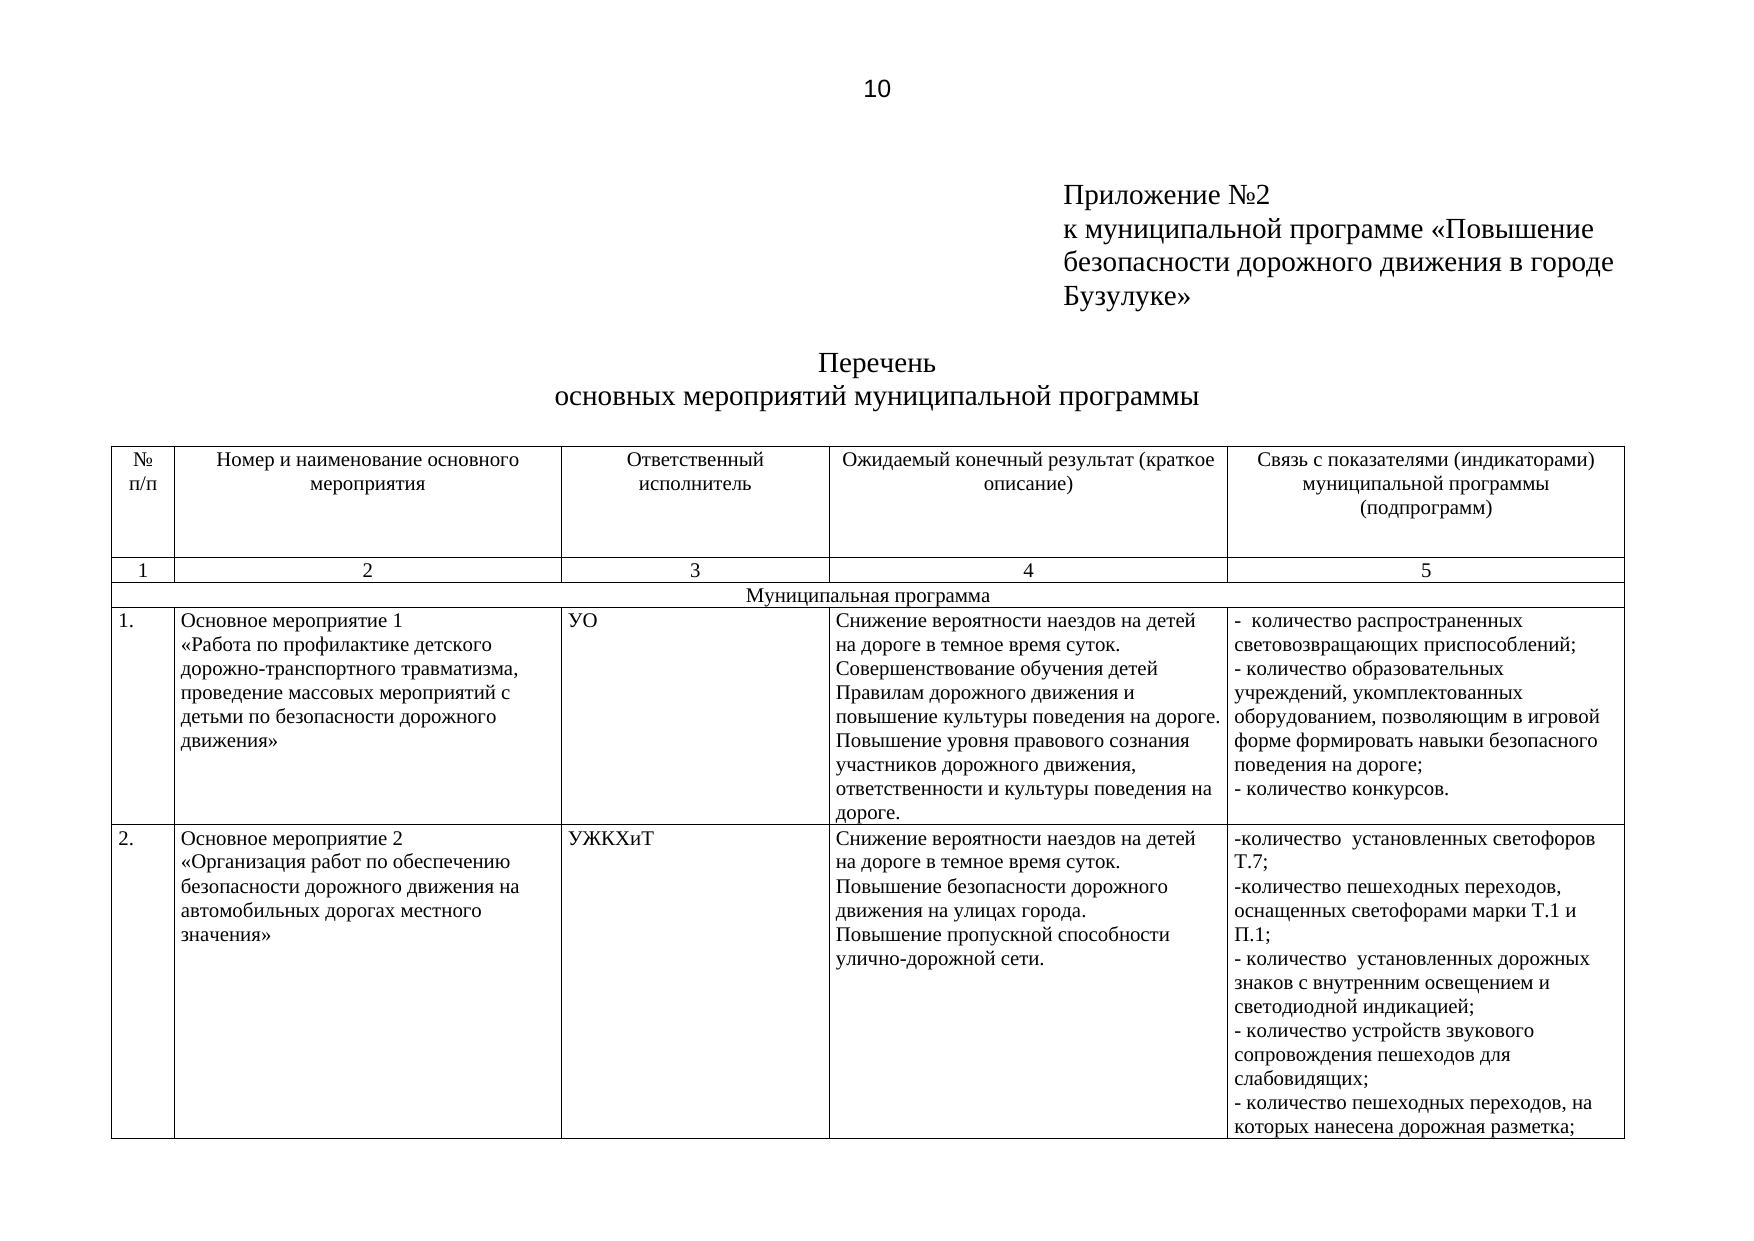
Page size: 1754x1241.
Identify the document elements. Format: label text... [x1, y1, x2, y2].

text Перечень [118, 345, 1636, 378]
table_cell 5 [1228, 558, 1624, 582]
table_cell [175, 825, 561, 1138]
table_header Ответственный исполнитель [562, 447, 829, 557]
table_cell УО [562, 608, 829, 824]
table_cell 3 [562, 558, 829, 582]
table_cell УЖКХиТ [562, 825, 829, 1138]
table_cell 1 [112, 558, 174, 582]
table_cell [1228, 825, 1624, 1138]
text к муниципальной программе «Повышение безопасности дорожного движения в городе Бузулуке» [1063, 211, 1636, 311]
table_header Связь с показателями (индикаторами) муниципальной программы (подпрограмм) [1228, 447, 1624, 557]
table_header Ожидаемый конечный результат (краткое описание) [830, 447, 1227, 557]
table_cell - количество распространенных световозвращающих приспособлений; - количество образовательных учреждений, укомплектованных оборудованием, позволяющим в игровой форме формировать навыки безопасного поведения на дороге; - количество конкурсов. [1228, 608, 1624, 824]
text Приложение №2 [1063, 177, 1636, 211]
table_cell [830, 825, 1227, 1138]
table_cell Муниципальная программа [112, 583, 1624, 607]
table_cell 1. [112, 608, 174, 824]
table_cell Основное мероприятие 1 «Работа по профилактике детского дорожно-транспортного травматизма, проведение массовых мероприятий с детьми по безопасности дорожного движения» [175, 608, 561, 824]
table_header № п/п [112, 447, 174, 557]
table_cell Снижение вероятности наездов на детей на дороге в темное время суток. Совершенствование обучения детей Правилам дорожного движения и повышение культуры поведения на дороге. Повышение уровня правового сознания участников дорожного движения, ответственности и культуры поведения на дороге. [830, 608, 1227, 824]
table_header Номер и наименование основного мероприятия [175, 447, 561, 557]
text основных мероприятий муниципальной программы [118, 378, 1636, 412]
table_cell 4 [830, 558, 1227, 582]
table_cell 2 [175, 558, 561, 582]
table_cell 2. [112, 825, 174, 1138]
